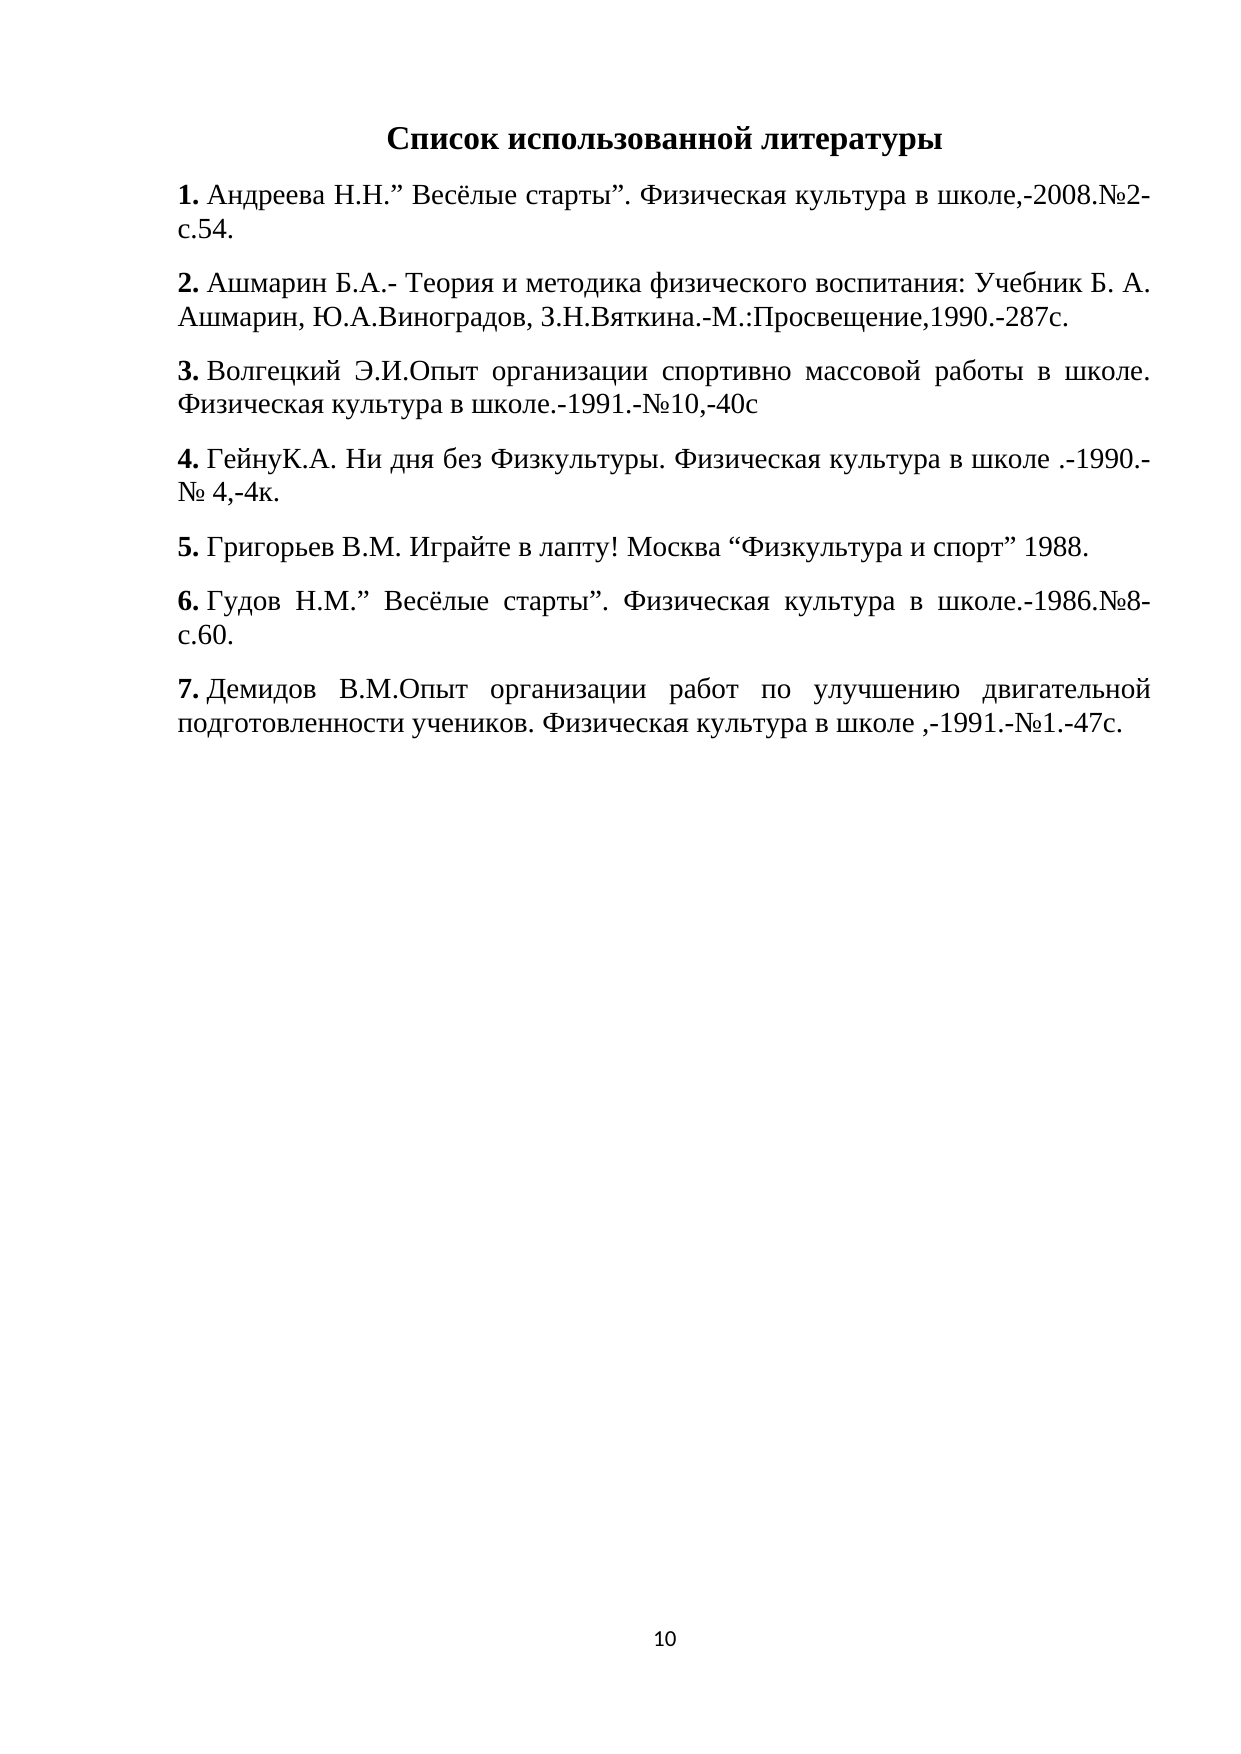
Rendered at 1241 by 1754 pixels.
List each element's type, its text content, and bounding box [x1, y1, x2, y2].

text 2. Ашмарин Б.А.- Теория и методика физического воспитания: Учебник Б. А. Ашмарин, Ю.А.Виноградов, З.Н.Вяткина.-М.:Просвещение,1990.-287с. [177, 265, 1152, 332]
text 1. Андреева Н.Н.” Весёлые старты”. Физическая культура в школе,-2008.№2- с.54. [177, 177, 1152, 244]
text 6. Гудов Н.М.” Весёлые старты”. Физическая культура в школе.-1986.№8-с.60. [177, 583, 1152, 650]
text 5. Григорьев В.М. Играйте в лапту! Москва “Физкультура и спорт” 1988. [177, 529, 1152, 562]
text 7. Демидов В.М.Опыт организации работ по улучшению двигательной подготовленности учеников. Физическая культура в школе ,-1991.-№1.-47с. [177, 671, 1152, 738]
text 4. ГейнуК.А. Ни дня без Физкультуры. Физическая культура в школе .-1990.-№ 4,-4к. [177, 441, 1152, 508]
text 3. Волгецкий Э.И.Опыт организации спортивно массовой работы в школе. Физическая культура в школе.-1991.-№10,-40с [177, 353, 1152, 420]
text Список использованной литературы [177, 118, 1152, 156]
